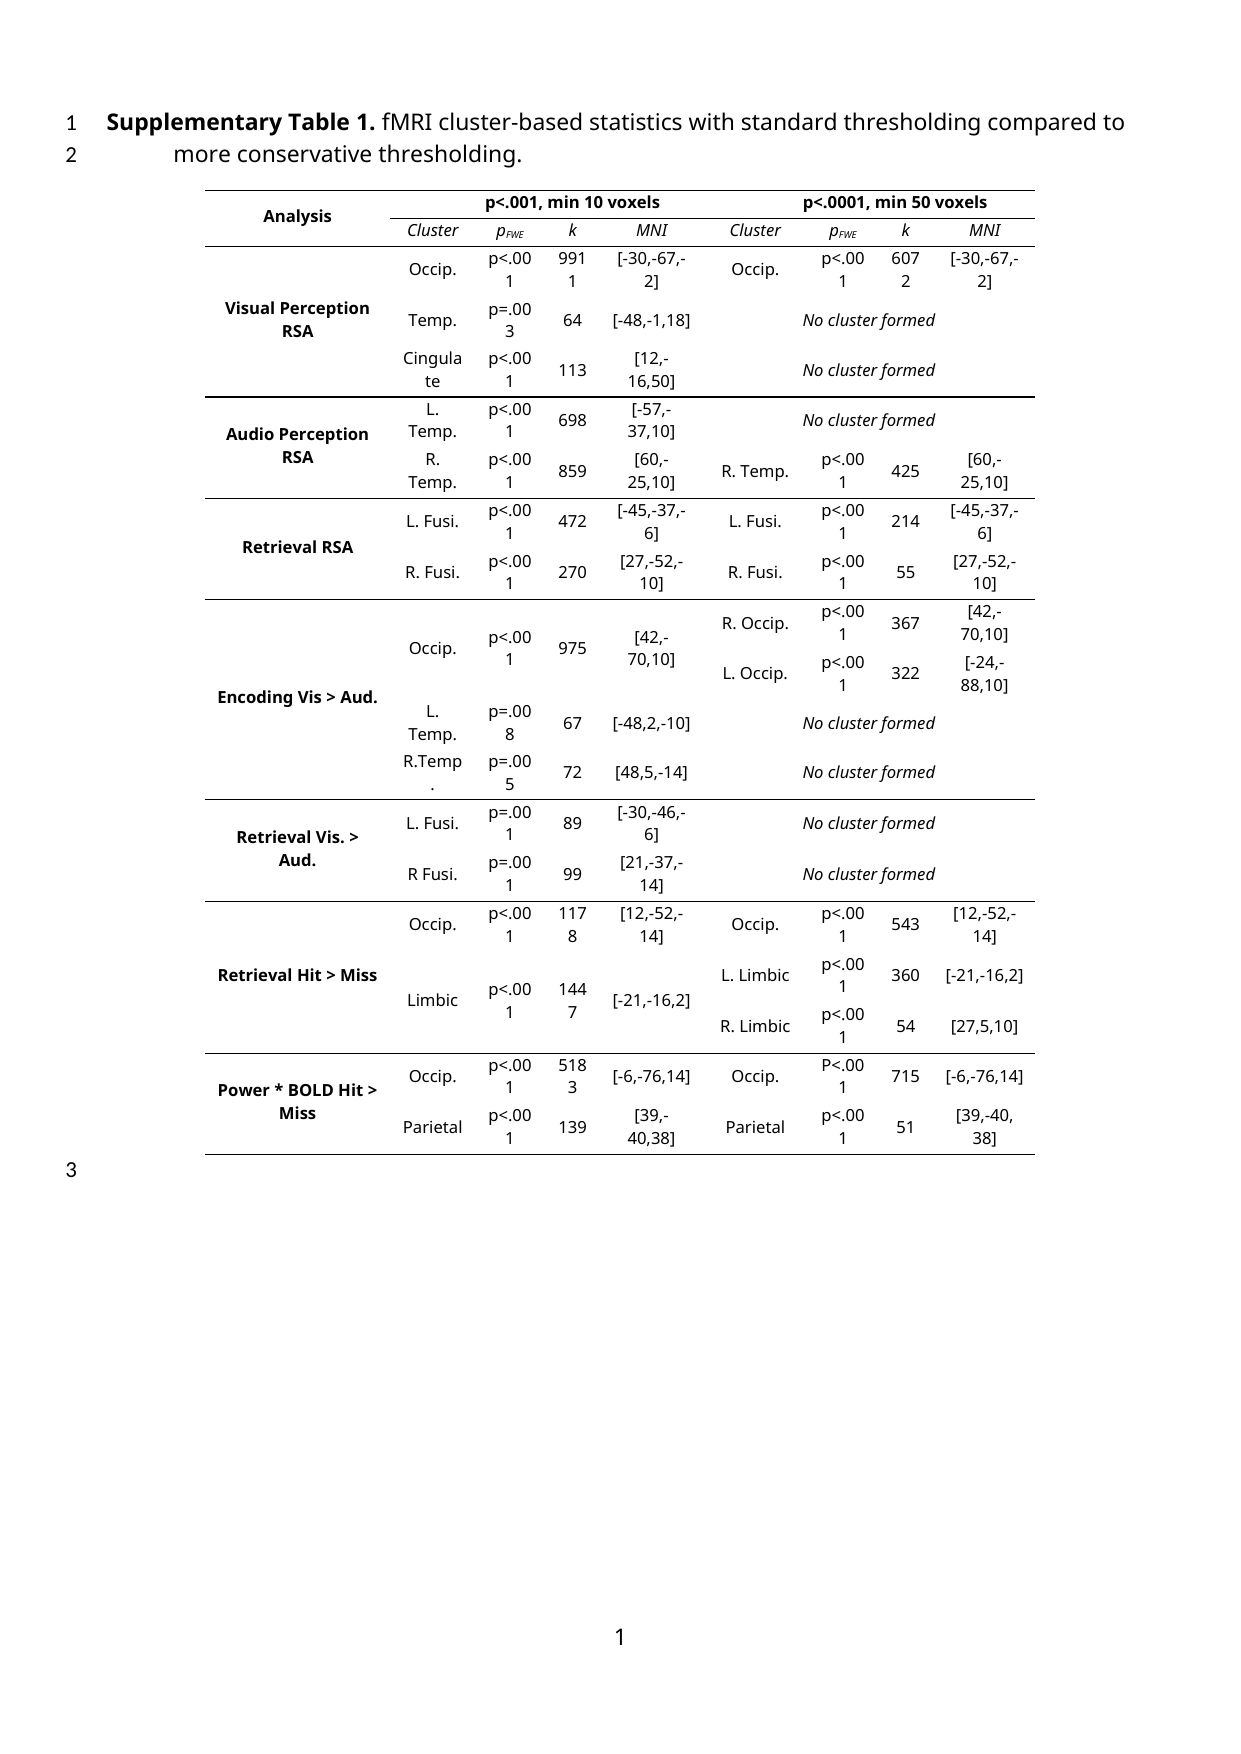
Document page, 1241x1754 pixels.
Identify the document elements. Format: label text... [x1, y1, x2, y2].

table_cell P<.001 [808, 1054, 877, 1103]
table_cell [-21,-16,2] [601, 951, 702, 1052]
table_cell MNI [934, 219, 1035, 246]
table_cell L. Temp. [390, 700, 475, 750]
table_cell MNI [601, 219, 702, 246]
table_cell [-57,-37,10] [601, 398, 702, 447]
table_cell [-48,-1,18] [601, 296, 702, 347]
table_cell Parietal [702, 1103, 808, 1154]
table_cell pFWE [475, 219, 544, 246]
table_cell 54 [877, 1002, 934, 1052]
table_cell p<.001 [808, 650, 877, 700]
table_cell [-24,-88,10] [934, 650, 1035, 700]
table_cell [-6,-76,14] [934, 1054, 1035, 1103]
table_cell pFWE [808, 219, 877, 246]
table_cell 360 [877, 951, 934, 1002]
table_cell p<.001 [475, 398, 544, 447]
table_cell 472 [544, 499, 601, 548]
table_cell [27,-52,-10] [601, 548, 702, 599]
table_cell [-30,-67,-2] [601, 247, 702, 296]
table_cell k [544, 219, 601, 246]
table_cell R. Fusi. [390, 548, 475, 599]
table_cell R.Temp. [390, 750, 475, 799]
table_cell [-45,-37,-6] [601, 499, 702, 548]
table_cell k [877, 219, 934, 246]
table_cell p=.008 [475, 700, 544, 750]
table_cell 99 [544, 850, 601, 901]
table_cell p<.001 [475, 902, 544, 951]
table_cell 543 [877, 902, 934, 951]
table_cell p=.005 [475, 750, 544, 799]
table_cell L. Fusi. [390, 499, 475, 548]
table_header Analysis [205, 191, 390, 246]
table_cell No cluster formed [702, 296, 1035, 347]
table_cell Occip. [702, 247, 808, 296]
table_cell 139 [544, 1103, 601, 1154]
table_cell 9911 [544, 247, 601, 296]
table_cell p<.001 [808, 902, 877, 951]
table_cell 214 [877, 499, 934, 548]
table_cell Cluster [390, 219, 475, 246]
table_cell [27,5,10] [934, 1002, 1035, 1052]
table_cell 6072 [877, 247, 934, 296]
table_cell R Fusi. [390, 850, 475, 901]
text Supplementary Table 1. fMRI cluster-based statistics with standard thresholding compared to more conservative thresholding. [106, 106, 1134, 169]
table_cell L. Temp. [390, 398, 475, 447]
table_cell p<.001 [808, 600, 877, 649]
table_cell [60,-25,10] [601, 447, 702, 498]
table_cell 698 [544, 398, 601, 447]
table_cell [-30,-46,-6] [601, 800, 702, 850]
table_cell R. Fusi. [702, 548, 808, 599]
table_cell L. Fusi. [390, 800, 475, 850]
table_cell Temp. [390, 296, 475, 347]
table_cell Occip. [702, 902, 808, 951]
table_cell [12,-52,-14] [934, 902, 1035, 951]
table_cell Retrieval RSA [205, 499, 390, 599]
table_cell p<.001 [475, 247, 544, 296]
table_cell [12,-16,50] [601, 347, 702, 396]
table_cell [39,-40, 38] [934, 1103, 1035, 1154]
table_cell Occip. [390, 247, 475, 296]
table_cell 322 [877, 650, 934, 700]
table_cell Occip. [390, 1054, 475, 1103]
table_cell [27,-52,-10] [934, 548, 1035, 599]
table_cell p<.001 [808, 1103, 877, 1154]
table_cell No cluster formed [702, 750, 1035, 799]
table_cell 367 [877, 600, 934, 649]
table_cell 715 [877, 1054, 934, 1103]
table_cell Cluster [702, 219, 808, 246]
table_cell R. Temp. [390, 447, 475, 498]
table_cell 55 [877, 548, 934, 599]
table_cell No cluster formed [702, 398, 1035, 447]
table_cell [-30,-67,-2] [934, 247, 1035, 296]
table_cell Cingulate [390, 347, 475, 396]
table_cell Occip. [390, 600, 475, 700]
table_cell 859 [544, 447, 601, 498]
table_cell 67 [544, 700, 601, 750]
table_cell p<.001 [808, 499, 877, 548]
table_cell 1178 [544, 902, 601, 951]
table_cell [-21,-16,2] [934, 951, 1035, 1002]
table_cell p<.001 [808, 447, 877, 498]
table_cell Retrieval Vis. > Aud. [205, 800, 390, 901]
table_cell p<.001 [475, 447, 544, 498]
table_cell [-48,2,-10] [601, 700, 702, 750]
table_cell Visual Perception RSA [205, 247, 390, 396]
table_cell Retrieval Hit > Miss [205, 902, 390, 1052]
table_cell [42,-70,10] [934, 600, 1035, 649]
table_cell Encoding Vis > Aud. [205, 600, 390, 799]
table_cell Parietal [390, 1103, 475, 1154]
table_cell 1447 [544, 951, 601, 1052]
table_cell p<.001 [475, 548, 544, 599]
table_cell [48,5,-14] [601, 750, 702, 799]
table_cell 5183 [544, 1054, 601, 1103]
table_cell Audio Perception RSA [205, 398, 390, 498]
table_cell L. Limbic [702, 951, 808, 1002]
table_cell [42,-70,10] [601, 600, 702, 700]
table_cell [-45,-37,-6] [934, 499, 1035, 548]
table_cell No cluster formed [702, 700, 1035, 750]
table_cell 425 [877, 447, 934, 498]
table_cell R. Temp. [702, 447, 808, 498]
table_cell 51 [877, 1103, 934, 1154]
table_cell p<.001 [475, 951, 544, 1052]
table_cell [60,-25,10] [934, 447, 1035, 498]
table_cell p<.001 [808, 951, 877, 1002]
table_cell p=.001 [475, 850, 544, 901]
table_header p<.0001, min 50 voxels [755, 191, 1035, 218]
table_cell p<.001 [808, 1002, 877, 1052]
table_cell 270 [544, 548, 601, 599]
table_cell Occip. [702, 1054, 808, 1103]
table_cell No cluster formed [702, 800, 1035, 850]
table_cell p<.001 [475, 600, 544, 700]
table_cell R. Occip. [702, 600, 808, 649]
table_cell p=.001 [475, 800, 544, 850]
table_cell [-6,-76,14] [601, 1054, 702, 1103]
table_cell 89 [544, 800, 601, 850]
table_cell [12,-52,-14] [601, 902, 702, 951]
table_cell L. Occip. [702, 650, 808, 700]
table_cell [21,-37,-14] [601, 850, 702, 901]
table_cell 72 [544, 750, 601, 799]
table_cell Occip. [390, 902, 475, 951]
table_cell [39,-40,38] [601, 1103, 702, 1154]
table_cell No cluster formed [702, 850, 1035, 901]
table_cell Limbic [390, 951, 475, 1052]
table_cell p<.001 [475, 1054, 544, 1103]
table_cell L. Fusi. [702, 499, 808, 548]
table_cell p=.003 [475, 296, 544, 347]
table_cell Power * BOLD Hit > Miss [205, 1054, 390, 1154]
table_cell p<.001 [475, 499, 544, 548]
table_cell 975 [544, 600, 601, 700]
table_cell 64 [544, 296, 601, 347]
table_cell p<.001 [475, 347, 544, 396]
table_cell No cluster formed [702, 347, 1035, 396]
table_cell p<.001 [475, 1103, 544, 1154]
table_cell R. Limbic [702, 1002, 808, 1052]
table_cell p<.001 [808, 548, 877, 599]
table_cell 113 [544, 347, 601, 396]
table_header p<.001, min 10 voxels [390, 191, 755, 218]
table_cell p<.001 [808, 247, 877, 296]
